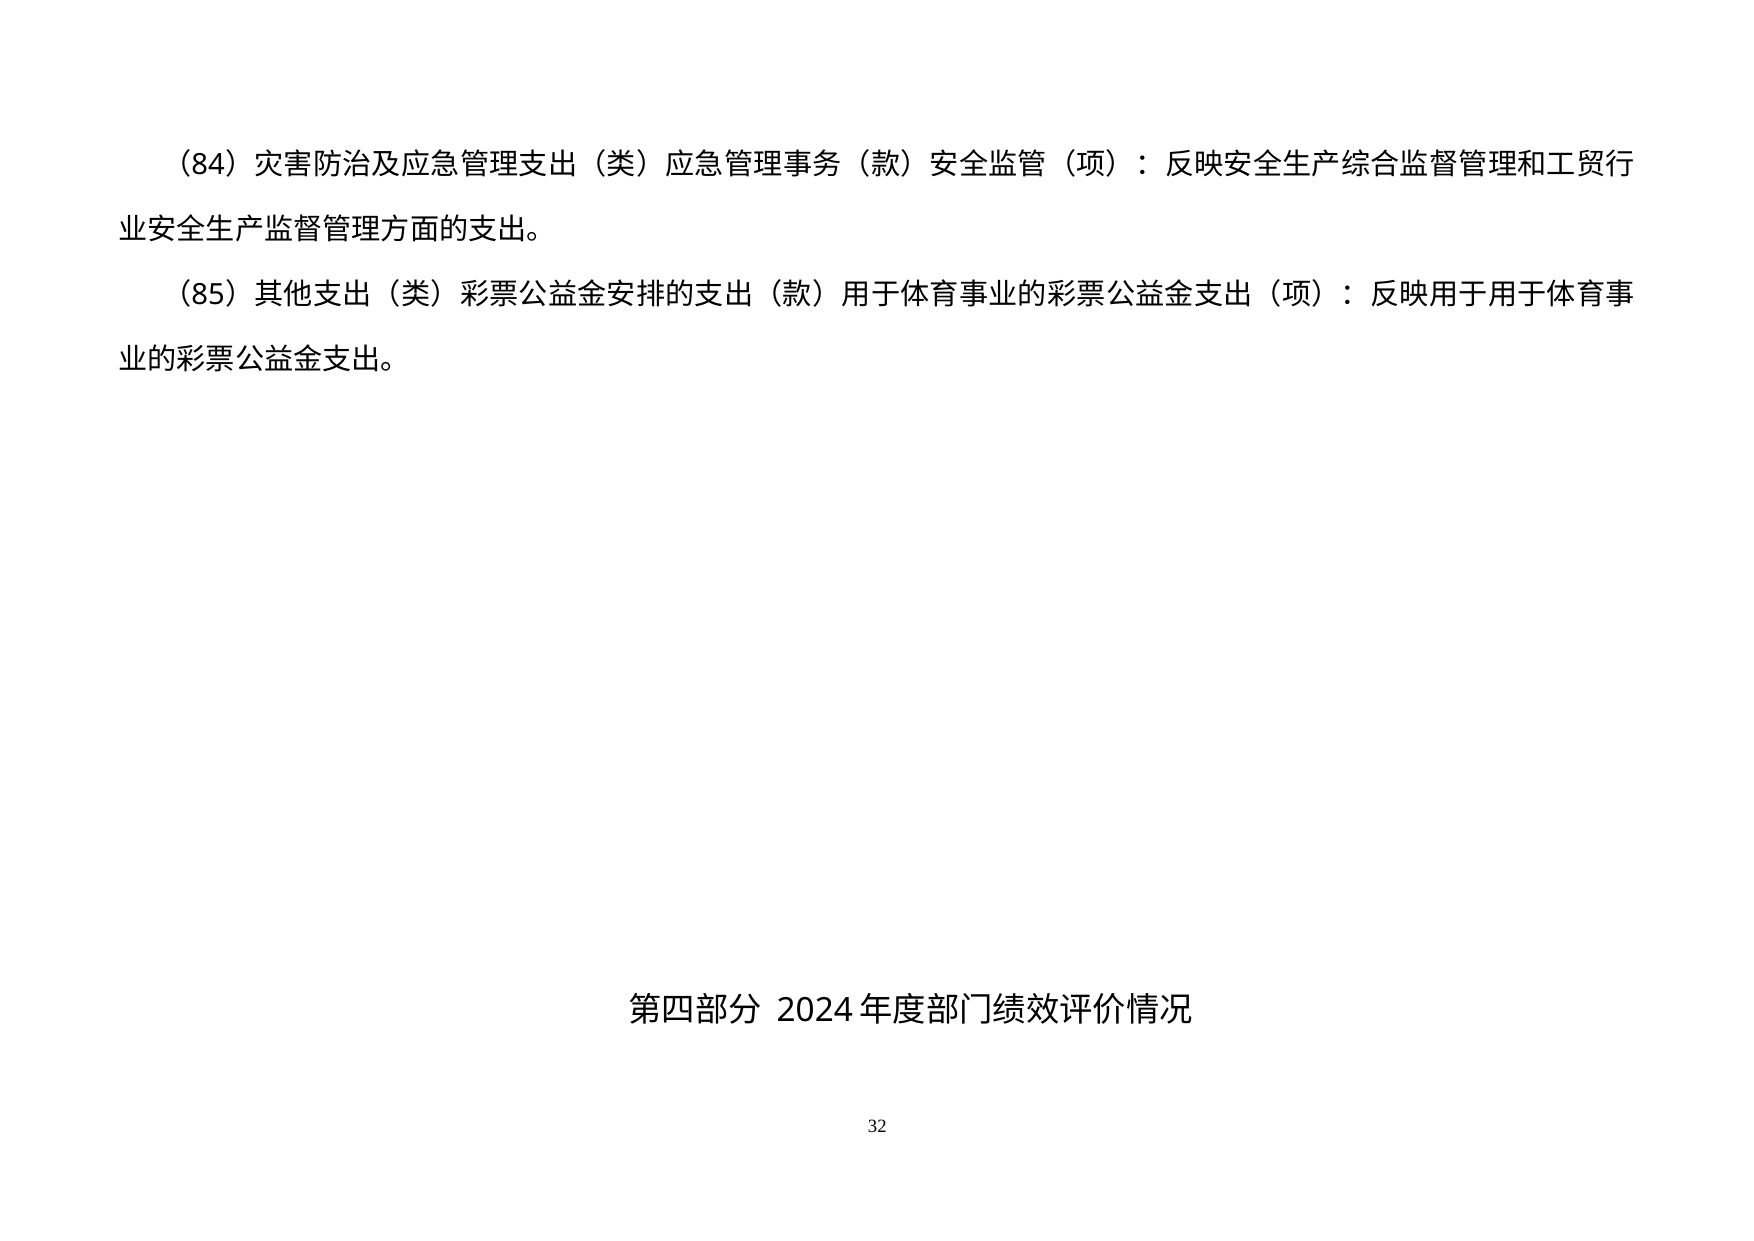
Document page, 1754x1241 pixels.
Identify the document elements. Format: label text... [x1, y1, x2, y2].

text （85）其他支出（类）彩票公益金安排的支出（款）用于体育事业的彩票公益金支出（项）：反映用于用于体育事业的彩票公益金支出。 [118, 259, 1636, 389]
text 第四部分 2024年度部门绩效评价情况 [118, 974, 1636, 1039]
text （84）灾害防治及应急管理支出（类）应急管理事务（款）安全监管（项）：反映安全生产综合监督管理和工贸行业安全生产监督管理方面的支出。 [118, 129, 1636, 259]
